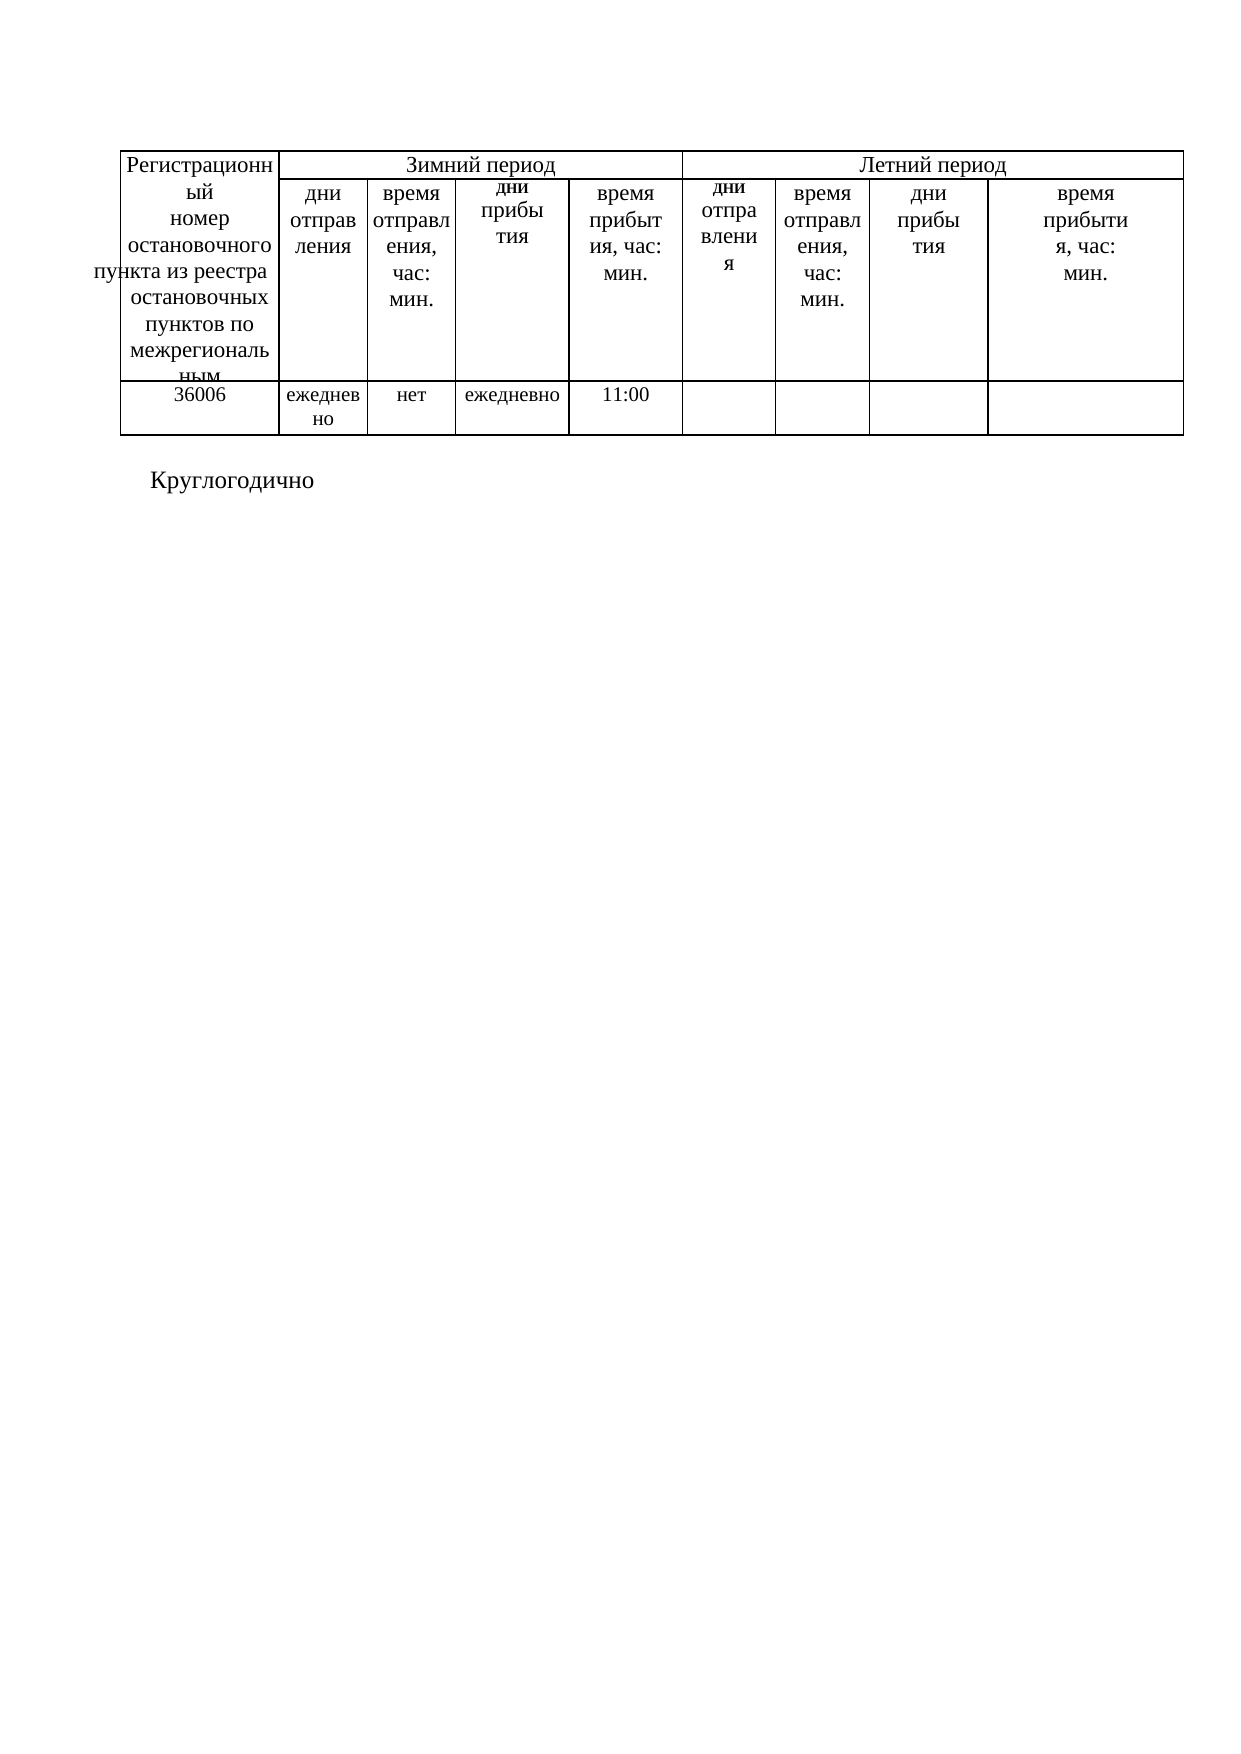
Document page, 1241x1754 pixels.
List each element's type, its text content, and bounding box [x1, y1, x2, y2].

table_cell [989, 382, 1183, 434]
table_header Летний период [683, 152, 1183, 178]
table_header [121, 152, 278, 380]
table_cell ежедневно [456, 382, 568, 434]
table_cell 11:00 [570, 382, 682, 434]
table_cell 36006 [121, 382, 278, 434]
text Круглогодично [150, 465, 1090, 493]
table_cell ежедневно [280, 382, 367, 434]
table_cell ДНИ прибы тия [456, 180, 568, 380]
table_header Зимний период [280, 152, 682, 178]
table_cell [776, 382, 869, 434]
table_cell дни отправ ления [280, 180, 367, 380]
table_cell время отправл ения, час: мин. [776, 180, 869, 380]
table_cell время прибыт ия, час: мин. [570, 180, 682, 380]
table_cell нет [368, 382, 455, 434]
table_cell [683, 382, 775, 434]
table_cell дни прибы тия [870, 180, 987, 380]
table_cell ДНИ отпра влени я [683, 180, 775, 380]
table_cell время прибыти я, час: мин. [989, 180, 1183, 380]
table_cell время отправл ения, час: мин. [368, 180, 455, 380]
table_cell [870, 382, 987, 434]
